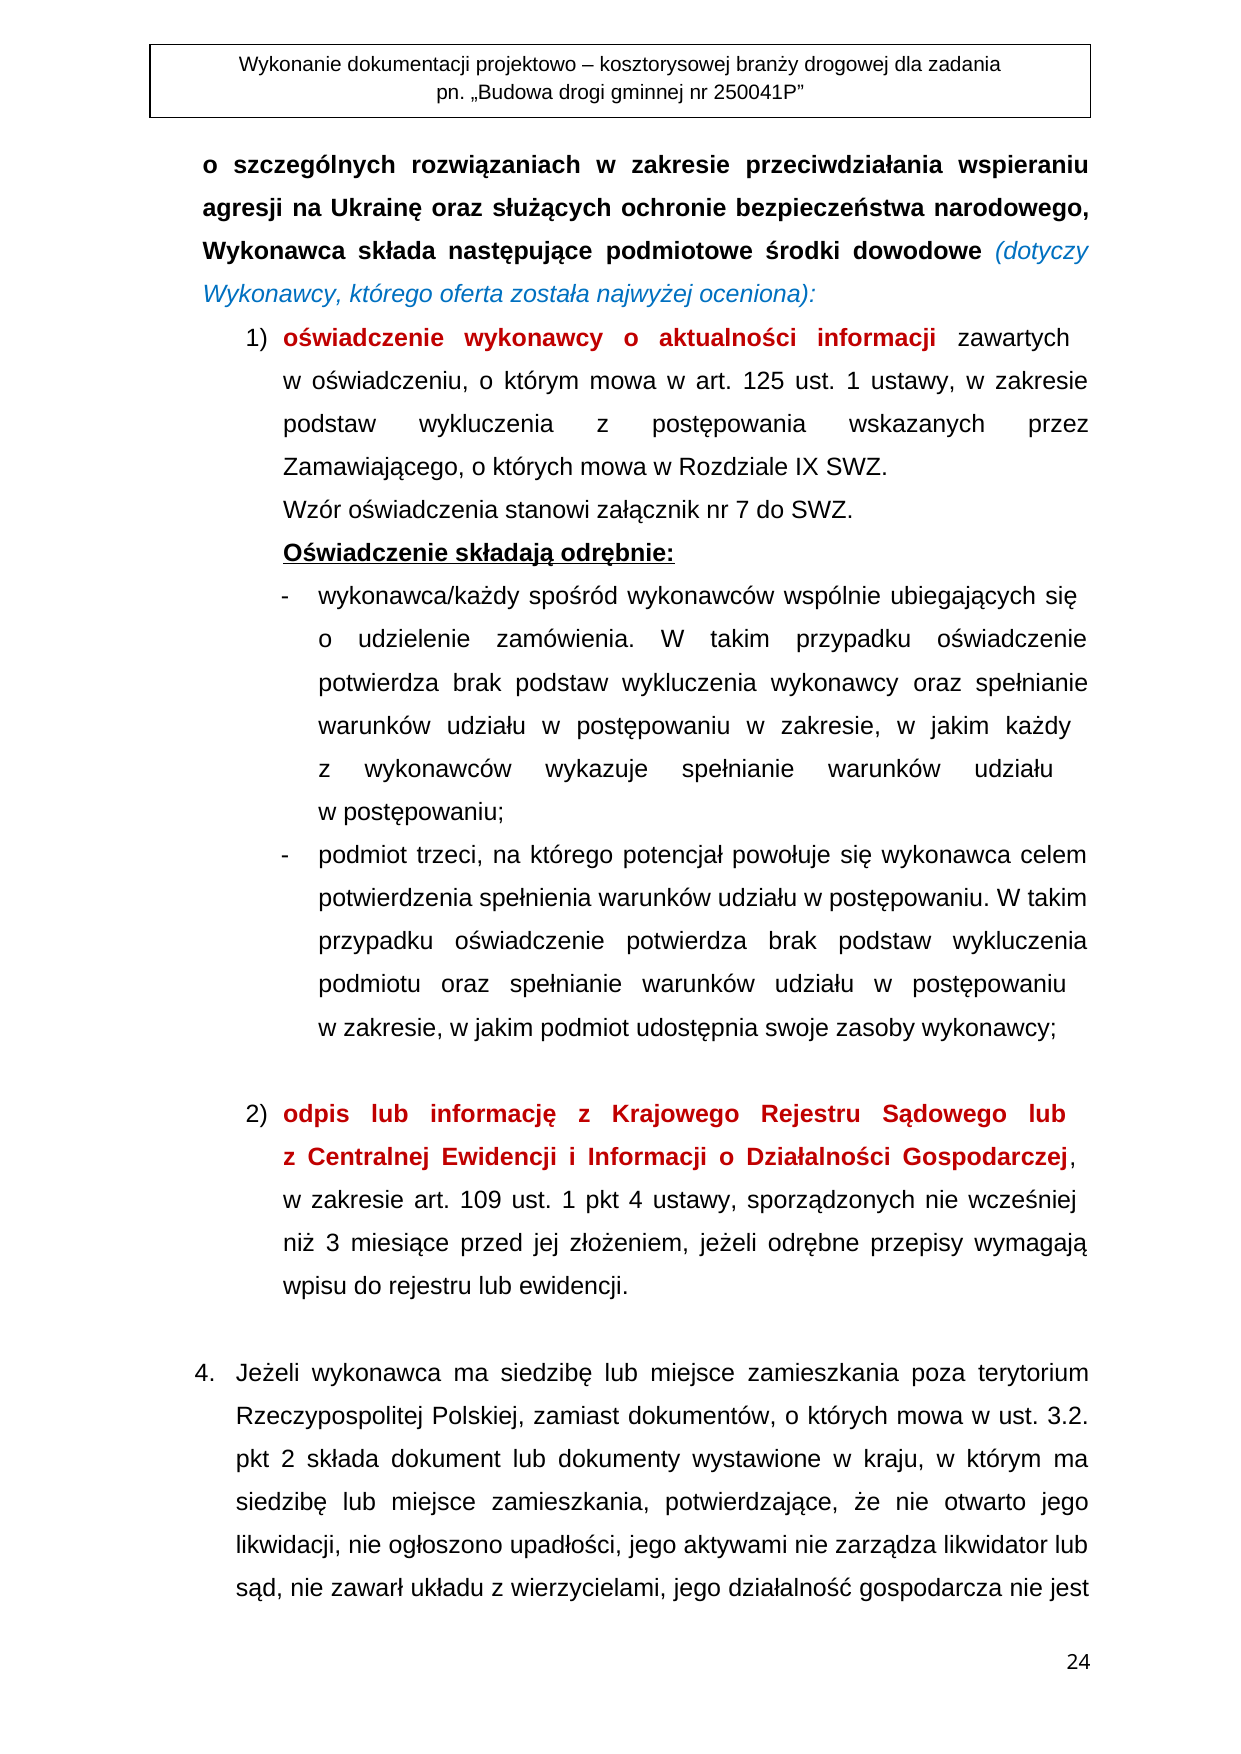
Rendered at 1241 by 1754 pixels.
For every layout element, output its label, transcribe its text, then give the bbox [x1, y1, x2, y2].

text Wzór oświadczenia stanowi załącznik nr 7 do SWZ. [283, 495, 1090, 524]
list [194, 1357, 1090, 1602]
text Oświadczenie składają odrębnie: [283, 538, 1090, 567]
list podmiot trzeci, na którego potencjał powołuje się wykonawca celem potwierdzenia spełnienia warunków udziału w postępowaniu. W takim przypadku oświadczenie potwierdza brak podstaw wykluczenia podmiotu oraz spełnianie warunków udziału w postępowaniu w zakresie, w jakim podmiot udostępnia swoje zasoby wykonawcy; [281, 840, 1088, 1041]
list wykonawca/każdy spośród wykonawców wspólnie ubiegających się o udzielenie zamówienia. W takim przypadku oświadczenie potwierdza brak podstaw wykluczenia wykonawcy oraz spełnianie warunków udziału w postępowaniu w zakresie, w jakim każdy z wykonawców wykazuje spełnianie warunków udziału w postępowaniu; [281, 581, 1088, 826]
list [165, 150, 1090, 308]
list oświadczenie wykonawcy o aktualności informacji zawartych w oświadczeniu, o którym mowa w art. 125 ust. 1 ustawy, w zakresie podstaw wykluczenia z postępowania wskazanych przez Zamawiającego, o których mowa w Rozdziale IX SWZ. [245, 322, 1090, 481]
list odpis lub informację z Krajowego Rejestru Sądowego lub z Centralnej Ewidencji i Informacji o Działalności Gospodarczej, w zakresie art. 109 ust. 1 pkt 4 ustawy, sporządzonych nie wcześniej niż 3 miesiące przed jej złożeniem, jeżeli odrębne przepisy wymagają wpisu do rejestru lub ewidencji. [245, 1099, 1088, 1300]
